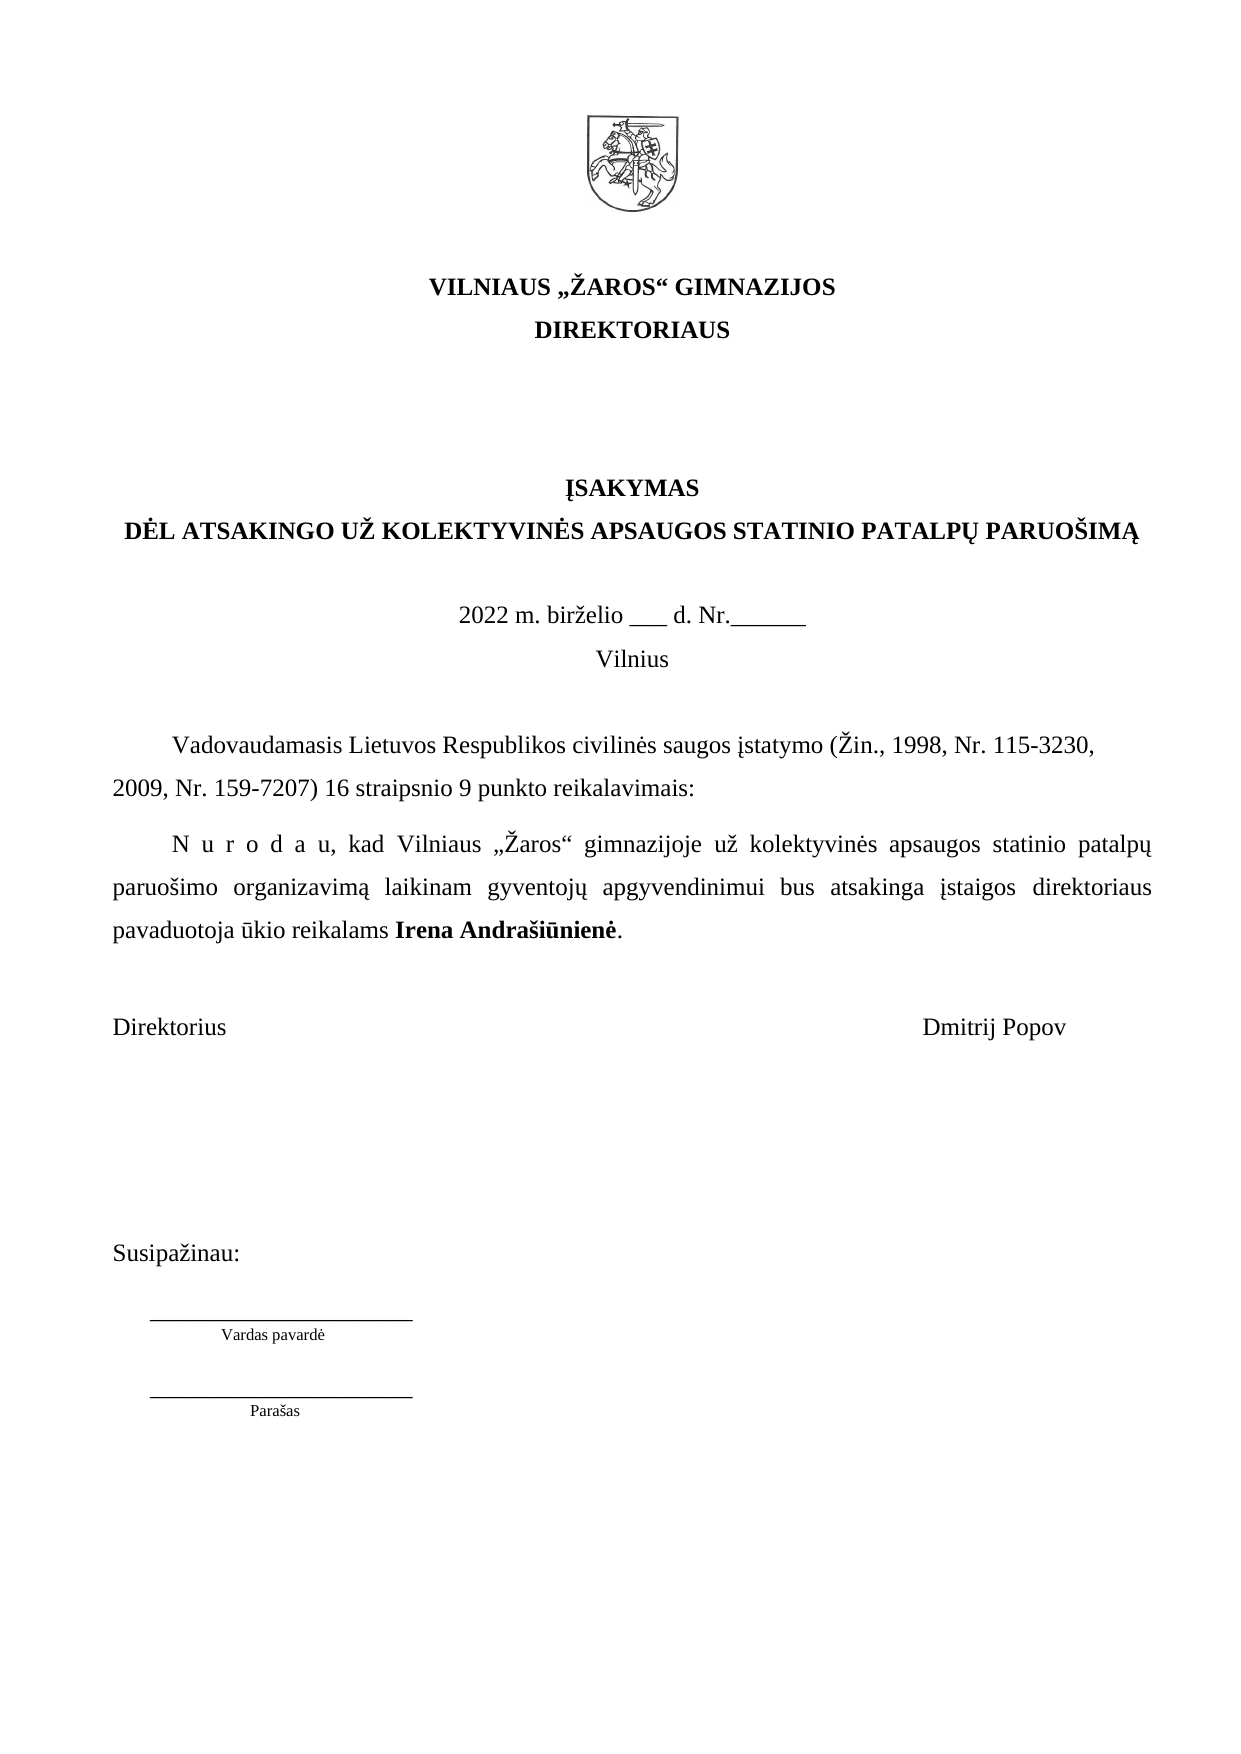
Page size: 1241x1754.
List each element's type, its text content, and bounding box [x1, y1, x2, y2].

text Vardas pavardė [112, 1324, 1152, 1343]
text ĮSAKYMAS [112, 473, 1152, 502]
text Parašas [112, 1401, 1152, 1420]
text N u r o d a u, kad Vilniaus „Žaros“ gimnazijoje už kolektyvinės apsaugos statinio patalpų paruošimo organizavimą laikinam gyventojų apgyvendinimui bus atsakinga įstaigos direktoriaus pavaduotoja ūkio reikalams Irena Andrašiūnienė. [112, 829, 1152, 944]
picture [582, 103, 683, 215]
text Dėl ATSAKINGO UŽ kolektyvinės apsaugos statinio patalpų paruošimą [112, 516, 1152, 545]
text _____________________ [112, 1296, 1152, 1324]
text DIREKTORIAUS [112, 315, 1152, 344]
text _____________________ [112, 1372, 1152, 1401]
list Vilnius [112, 644, 1152, 672]
text VILNIAUS „ŽAROS“ GIMNAZIJOS [112, 272, 1152, 301]
list 2022 m. birželio ___ d. Nr.______ [112, 601, 1152, 629]
text Susipažinau: [112, 1238, 1152, 1267]
text Vadovaudamasis Lietuvos Respublikos civilinės saugos įstatymo (Žin., 1998, Nr. 115-3230, 2009, Nr. 159-7207) 16 straipsnio 9 punkto reikalavimais: [112, 730, 1152, 802]
text Direktorius Dmitrij Popov [112, 1012, 1152, 1041]
